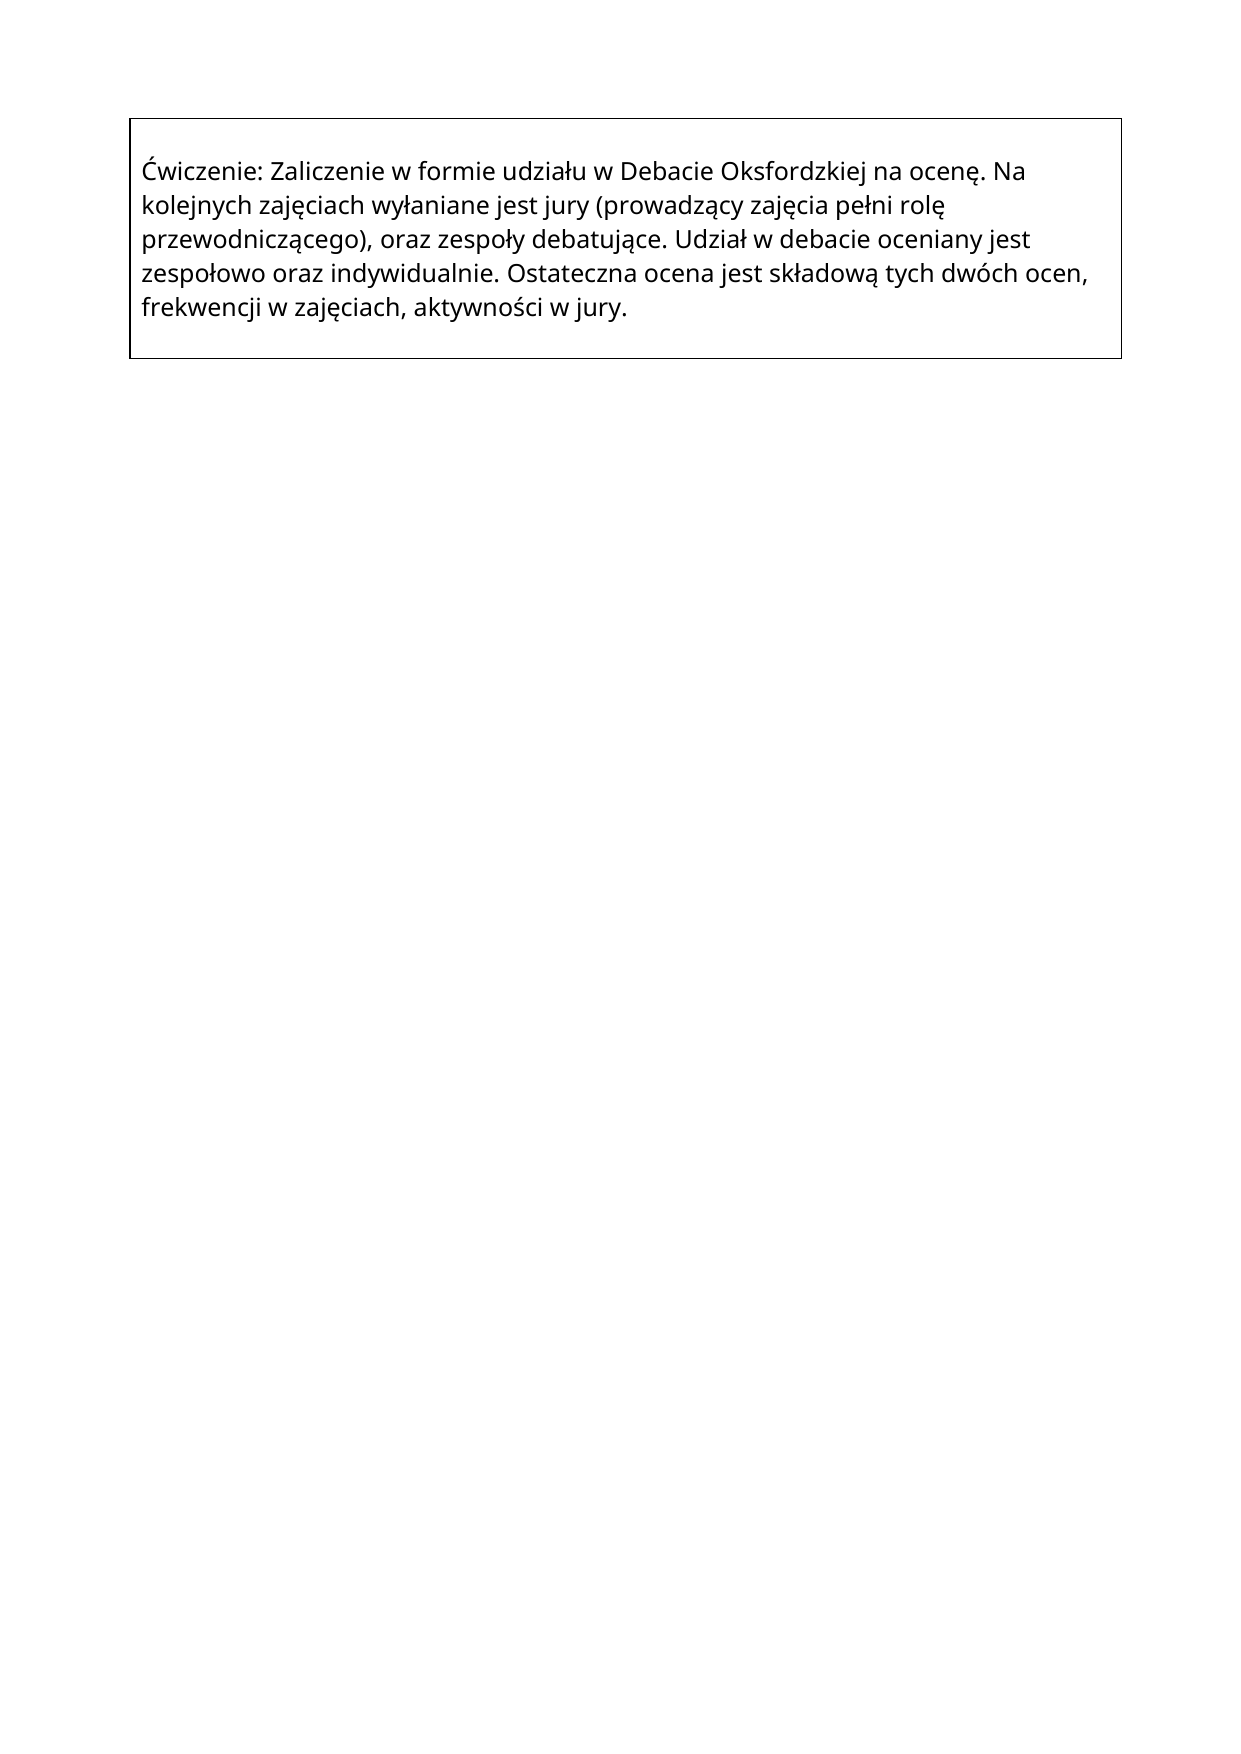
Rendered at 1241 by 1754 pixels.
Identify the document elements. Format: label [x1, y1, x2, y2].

table_header [131, 119, 1121, 358]
